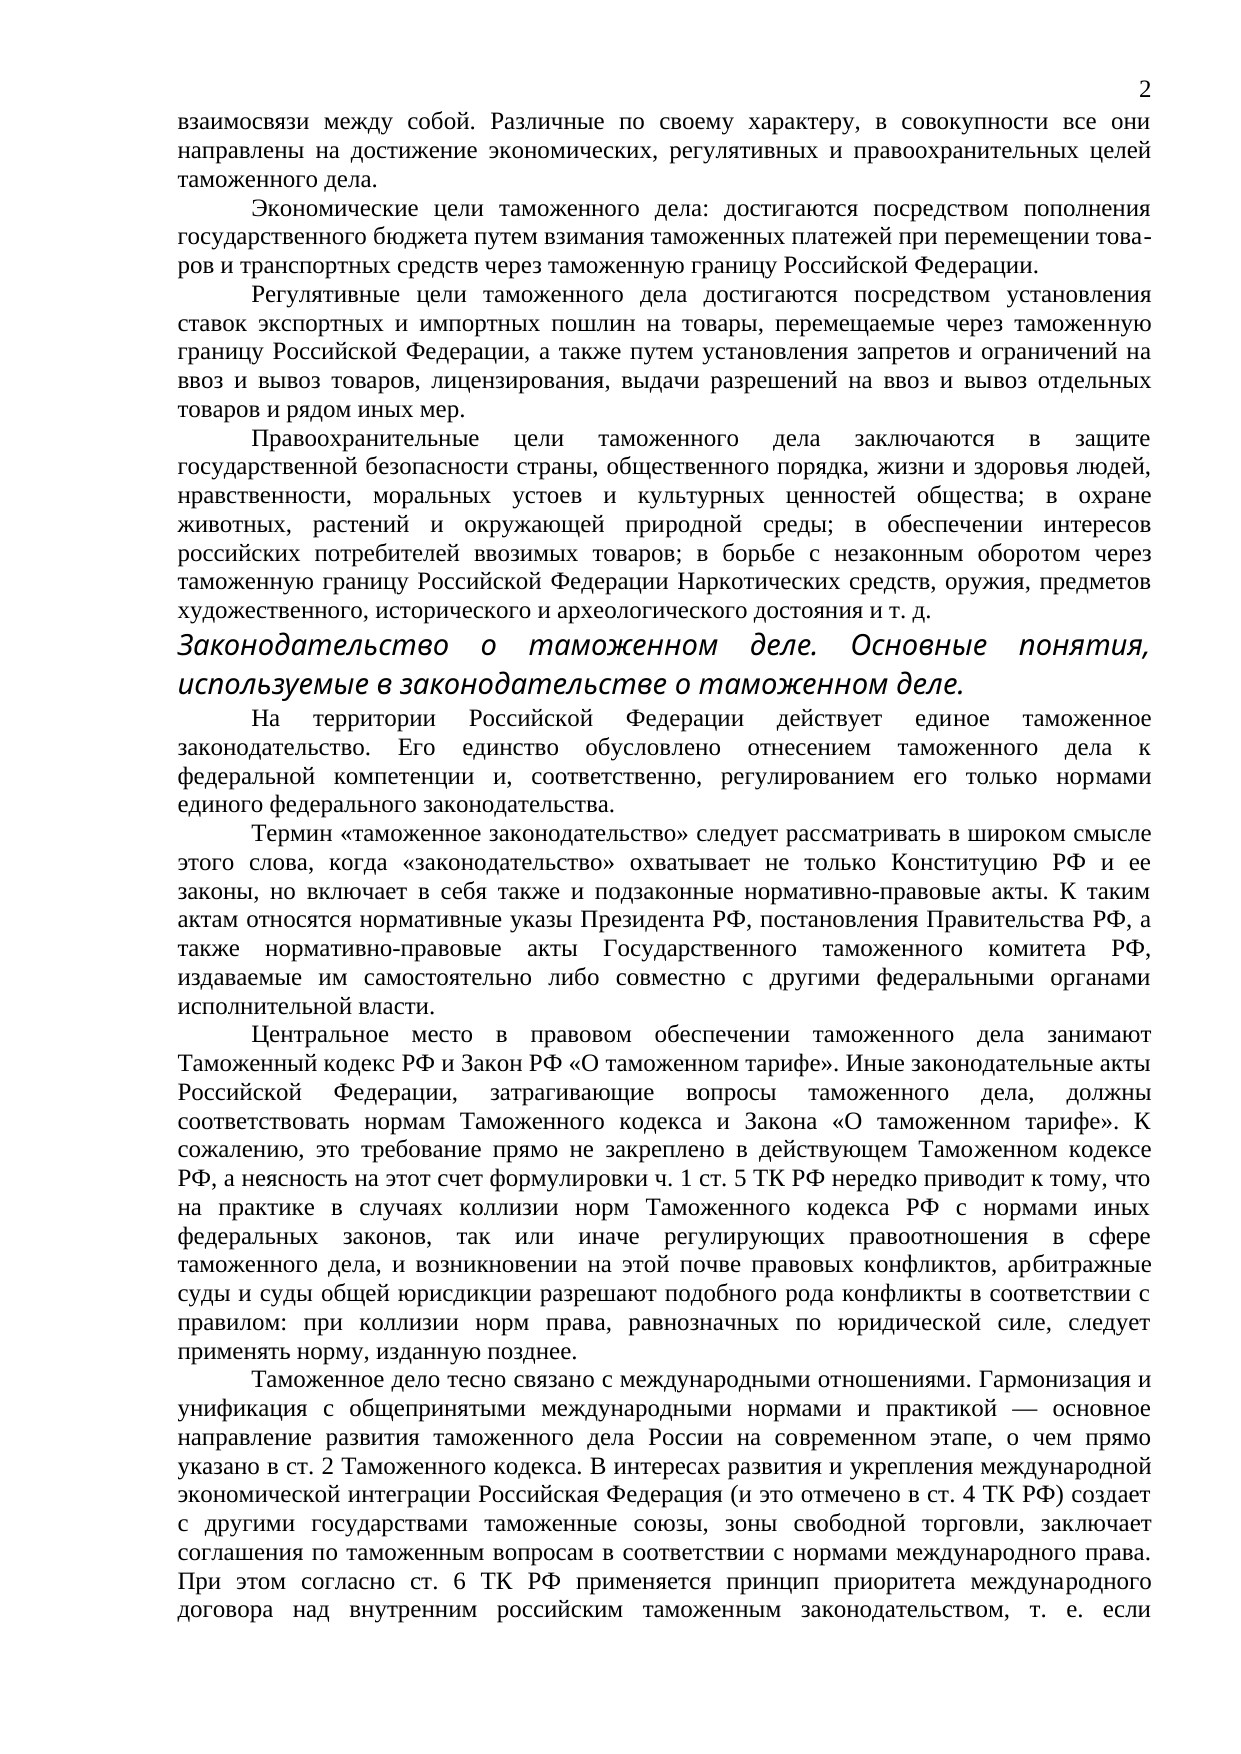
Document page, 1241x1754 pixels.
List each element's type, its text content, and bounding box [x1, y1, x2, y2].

text Законодательство о таможенном деле. Основные понятия, используемые в законодательстве о таможенном деле. [177, 624, 1152, 703]
text Регулятивные цели таможенного дела достигаются посредством установления ставок экспортных и импортных пошлин на товары, перемещаемые через таможенную границу Российской Федерации, а также путем установления запретов и ограничений на ввоз и вывоз товаров, лицензирования, выдачи разрешений на ввоз и вывоз отдельных товаров и рядом иных мер. [177, 279, 1152, 423]
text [177, 106, 1152, 193]
text На территории Российской Федерации действует единое таможенное законодательство. Его единство обусловлено отнесением таможенного дела к федеральной компетенции и, соответственно, регулированием его только нормами единого федерального законодательства. [177, 703, 1152, 818]
text Правоохранительные цели таможенного дела заключаются в защите государственной безопасности страны, общественного порядка, жизни и здоровья людей, нравственности, моральных устоев и культурных ценностей общества; в охране животных, растений и окружающей природной среды; в обеспечении интересов российских потребителей ввозимых товаров; в борьбе с незаконным оборотом через таможенную границу Российской Федерации Наркотических средств, оружия, предметов художественного, исторического и археологического достояния и т. д. [177, 423, 1152, 624]
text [177, 1364, 1152, 1623]
text Термин «таможенное законодательство» следует рассматривать в широком смысле этого слова, когда «законодательство» охватывает не только Конституцию РФ и ее законы, но включает в себя также и подзаконные нормативно-правовые акты. К таким актам относятся нормативные указы Президента РФ, постановления Правительства РФ, а также нормативно-правовые акты Государственного таможенного комитета РФ, издаваемые им самостоятельно либо совместно с другими федеральными органами исполнительной власти. [177, 818, 1152, 1019]
text Центральное место в правовом обеспечении таможенного дела занимают Таможенный кодекс РФ и Закон РФ «О таможенном тарифе». Иные законодательные акты Российской Федерации, затрагивающие вопросы таможенного дела, должны соответствовать нормам Таможенного кодекса и Закона «О таможенном тарифе». К сожалению, это требование прямо не закреплено в действующем Таможенном кодексе РФ, а неясность на этот счет формулировки ч. 1 ст. 5 ТК РФ нередко приводит к тому, что на практике в случаях коллизии норм Таможенного кодекса РФ с нормами иных федеральных законов, так или иначе регулирующих правоотношения в сфере таможенного дела, и возникновении на этой почве правовых конфликтов, арбитражные суды и суды общей юрисдикции разрешают подобного рода конфликты в соответствии с правилом: при коллизии норм права, равнозначных по юридической силе, следует применять норму, изданную позднее. [177, 1019, 1152, 1364]
text Экономические цели таможенного дела: достигаются посредством пополнения государственного бюджета путем взимания таможенных платежей при перемещении товаров и транспортных средств через таможенную границу Российской Федерации. [177, 193, 1152, 279]
